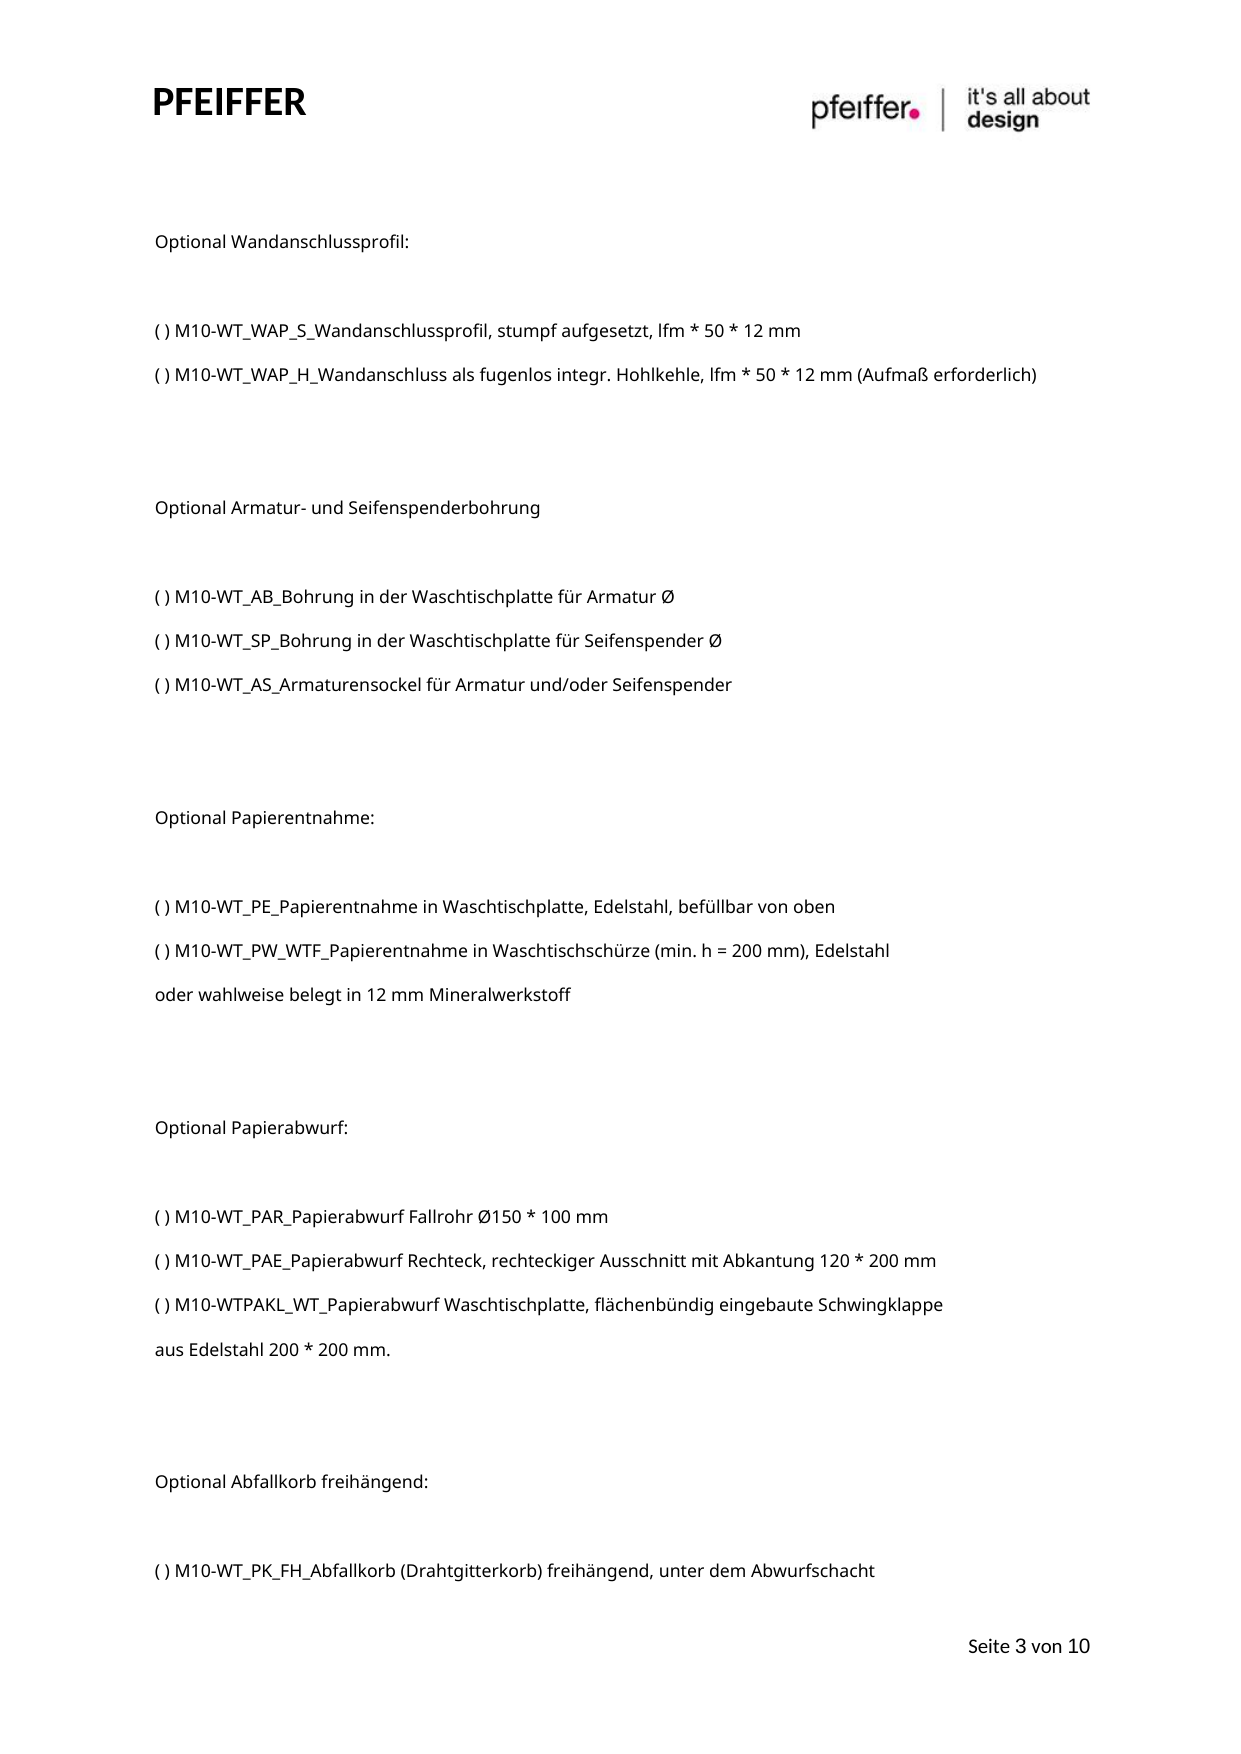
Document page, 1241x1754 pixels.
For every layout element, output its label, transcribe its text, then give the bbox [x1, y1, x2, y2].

text ( ) M10-WT_AS_Armaturensockel für Armatur und/oder Seifenspender [150, 673, 1090, 697]
text Optional Abfallkorb freihängend: [150, 1470, 1090, 1494]
picture [812, 75, 1091, 146]
text Optional Wandanschlussprofil: [150, 230, 1090, 254]
text ( ) M10-WT_PK_FH_Abfallkorb (Drahtgitterkorb) freihängend, unter dem Abwurfschacht [150, 1558, 1090, 1583]
text Optional Armatur- und Seifenspenderbohrung [150, 496, 1090, 520]
text oder wahlweise belegt in 12 mm Mineralwerkstoff [150, 983, 1090, 1007]
text ( ) M10-WT_PAE_Papierabwurf Rechteck, rechteckiger Ausschnitt mit Abkantung 120 * 200 mm [150, 1248, 1090, 1273]
text Optional Papierentnahme: [150, 806, 1090, 830]
text ( ) M10-WTPAKL_WT_Papierabwurf Waschtischplatte, flächenbündig eingebaute Schwingklappe [150, 1293, 1090, 1317]
text ( ) M10-WT_WAP_S_Wandanschlussprofil, stumpf aufgesetzt, lfm * 50 * 12 mm [150, 318, 1090, 343]
text ( ) M10-WT_WAP_H_Wandanschluss als fugenlos integr. Hohlkehle, lfm * 50 * 12 mm (Aufmaß erforderlich) [150, 363, 1090, 387]
text ( ) M10-WT_PW_WTF_Papierentnahme in Waschtischschürze (min. h = 200 mm), Edelstahl [150, 938, 1090, 963]
text ( ) M10-WT_AB_Bohrung in der Waschtischplatte für Armatur Ø [150, 584, 1090, 608]
text ( ) M10-WT_PAR_Papierabwurf Fallrohr Ø150 * 100 mm [150, 1204, 1090, 1228]
text ( ) M10-WT_PE_Papierentnahme in Waschtischplatte, Edelstahl, befüllbar von oben [150, 894, 1090, 918]
text Optional Papierabwurf: [150, 1116, 1090, 1140]
text aus Edelstahl 200 * 200 mm. [150, 1337, 1090, 1361]
text ( ) M10-WT_SP_Bohrung in der Waschtischplatte für Seifenspender Ø [150, 628, 1090, 653]
